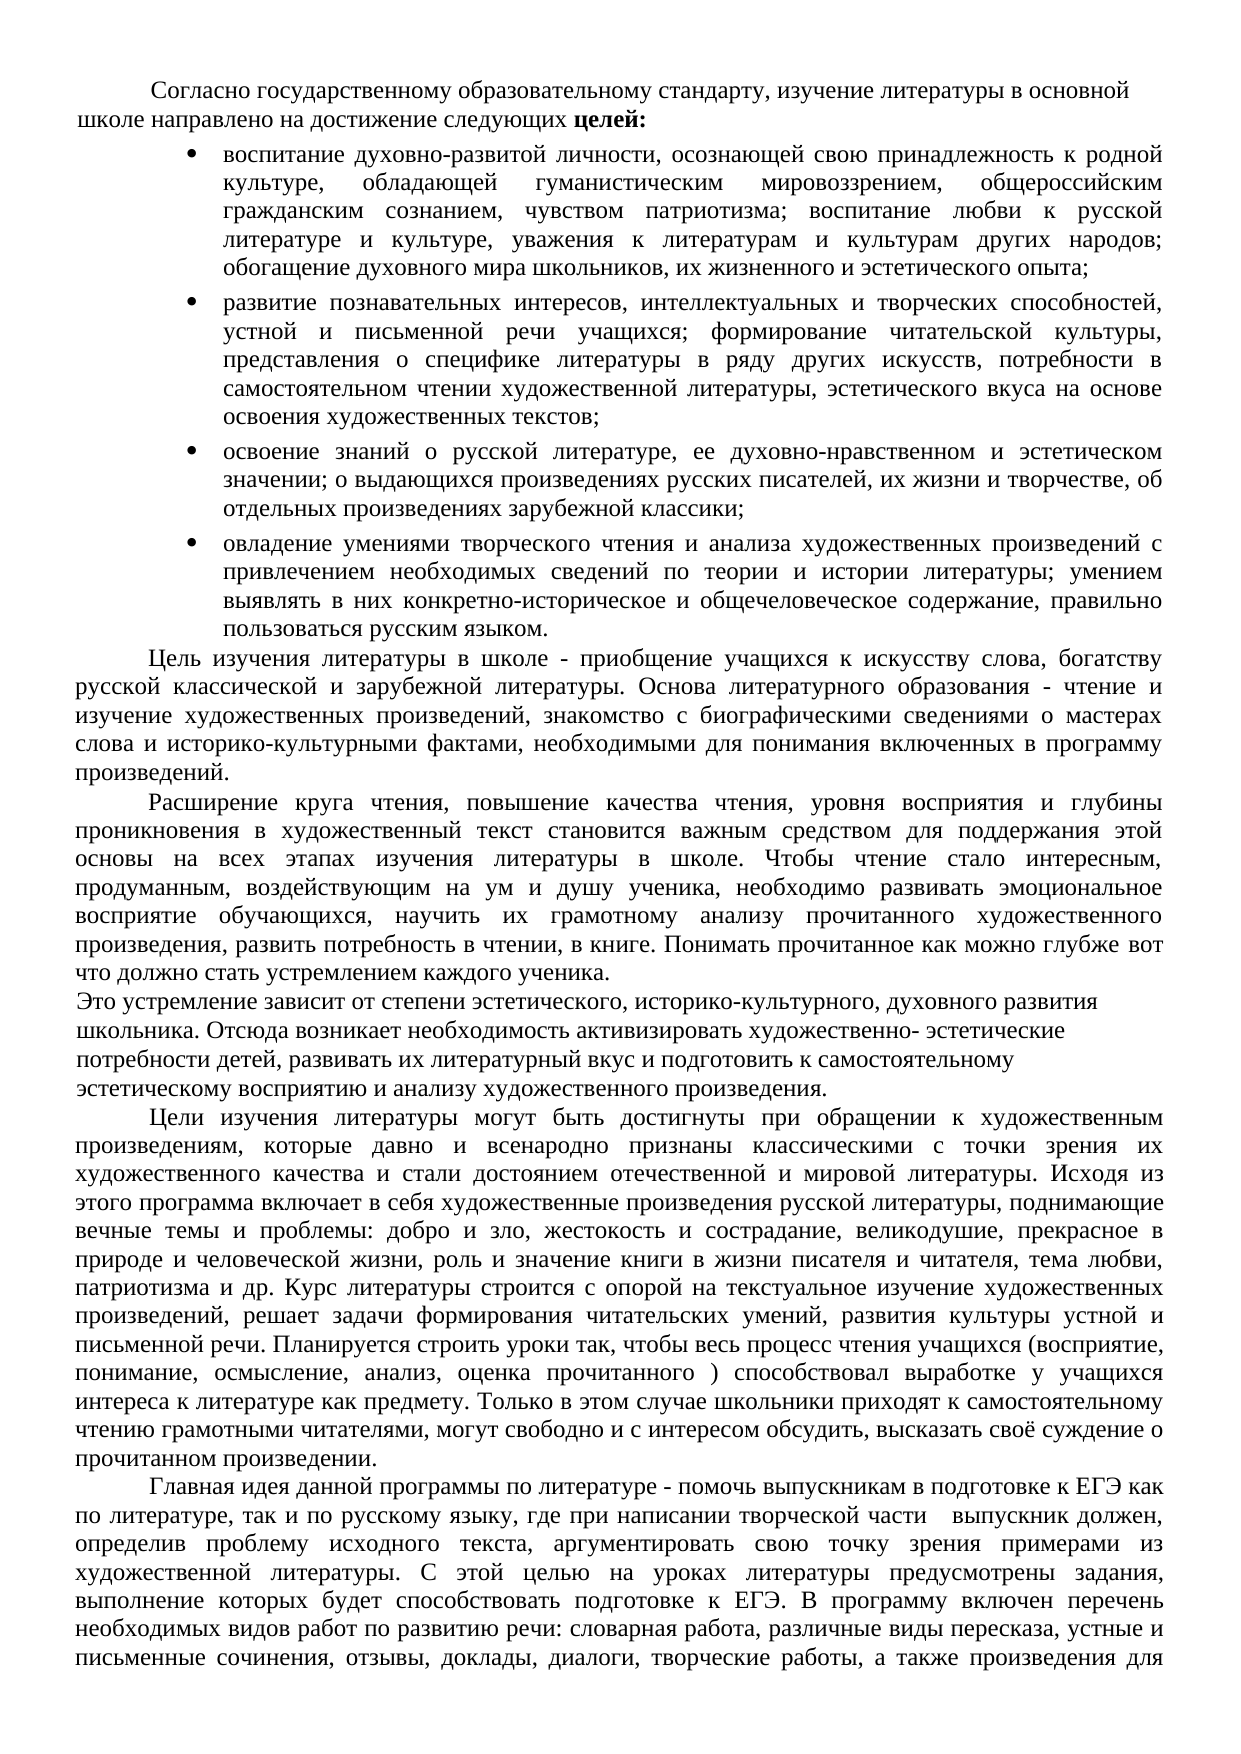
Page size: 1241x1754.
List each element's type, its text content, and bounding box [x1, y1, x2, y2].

text Это устремление зависит от степени эстетического, историко-культурного, духовного развития школьника. Отсюда возникает необходимость активизировать художественно- эстетические потребности детей, развивать их литературный вкус и подготовить к самостоятельному эстетическому восприятию и анализу художественного произведения. [76, 986, 1165, 1102]
text Согласно государственному образовательному стандарту, изучение литературы в основной школе направлено на достижение следующих целей: [77, 75, 1164, 133]
list воспитание духовно-развитой личности, осознающей свою принадлежность к родной культуре, обладающей гуманистическим мировоззрением, общероссийским гражданским сознанием, чувством патриотизма; воспитание любви к русской литературе и культуре, уважения к литературам и культурам других народов; обогащение духовного мира школьников, их жизненного и эстетического опыта; [187, 139, 1163, 282]
text Цели изучения литературы могут быть достигнуты при обращении к художественным произведениям, которые давно и всенародно признаны классическими с точки зрения их художественного качества и стали достоянием отечественной и мировой литературы. Исходя из этого программа включает в себя художественные произведения русской литературы, поднимающие вечные темы и проблемы: добро и зло, жестокость и сострадание, великодушие, прекрасное в природе и человеческой жизни, роль и значение книги в жизни писателя и читателя, тема любви, патриотизма и др. Курс литературы строится с опорой на текстуальное изучение художественных произведений, решает задачи формирования читательских умений, развития культуры устной и письменной речи. Планируется строить уроки так, чтобы весь процесс чтения учащихся (восприятие, понимание, осмысление, анализ, оценка прочитанного ) способствовал выработке у учащихся интереса к литературе как предмету. Только в этом случае школьники приходят к самостоятельному чтению грамотными читателями, могут свободно и с интересом обсудить, высказать своё суждение о прочитанном произведении. [75, 1102, 1165, 1472]
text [75, 1472, 1165, 1671]
list развитие познавательных интересов, интеллектуальных и творческих способностей, устной и письменной речи учащихся; формирование читательской культуры, представления о специфике литературы в ряду других искусств, потребности в самостоятельном чтении художественной литературы, эстетического вкуса на основе освоения художественных текстов; [187, 288, 1163, 430]
list освоение знаний о русской литературе, ее духовно-нравственном и эстетическом значении; о выдающихся произведениях русских писателей, их жизни и творчестве, об отдельных произведениях зарубежной классики; [187, 437, 1163, 522]
list овладение умениями творческого чтения и анализа художественных произведений с привлечением необходимых сведений по теории и истории литературы; умением выявлять в них конкретно-историческое и общечеловеческое содержание, правильно пользоваться русским языком. [187, 528, 1163, 642]
text Расширение круга чтения, повышение качества чтения, уровня восприятия и глубины проникновения в художественный текст становится важным средством для поддержания этой основы на всех этапах изучения литературы в школе. Чтобы чтение стало интересным, продуманным, воздействующим на ум и душу ученика, необходимо развивать эмоциональное восприятие обучающихся, научить их грамотному анализу прочитанного художественного произведения, развить потребность в чтении, в книге. Понимать прочитанное как можно глубже вот что должно стать устремлением каждого ученика. [75, 787, 1163, 986]
text Цель изучения литературы в школе - приобщение учащихся к искусству слова, богатству русской классической и зарубежной литературы. Основа литературного образования - чтение и изучение художественных произведений, знакомство с биографическими сведениями о мастерах слова и историко-культурными фактами, необходимыми для понимания включенных в программу произведений. [75, 644, 1163, 786]
